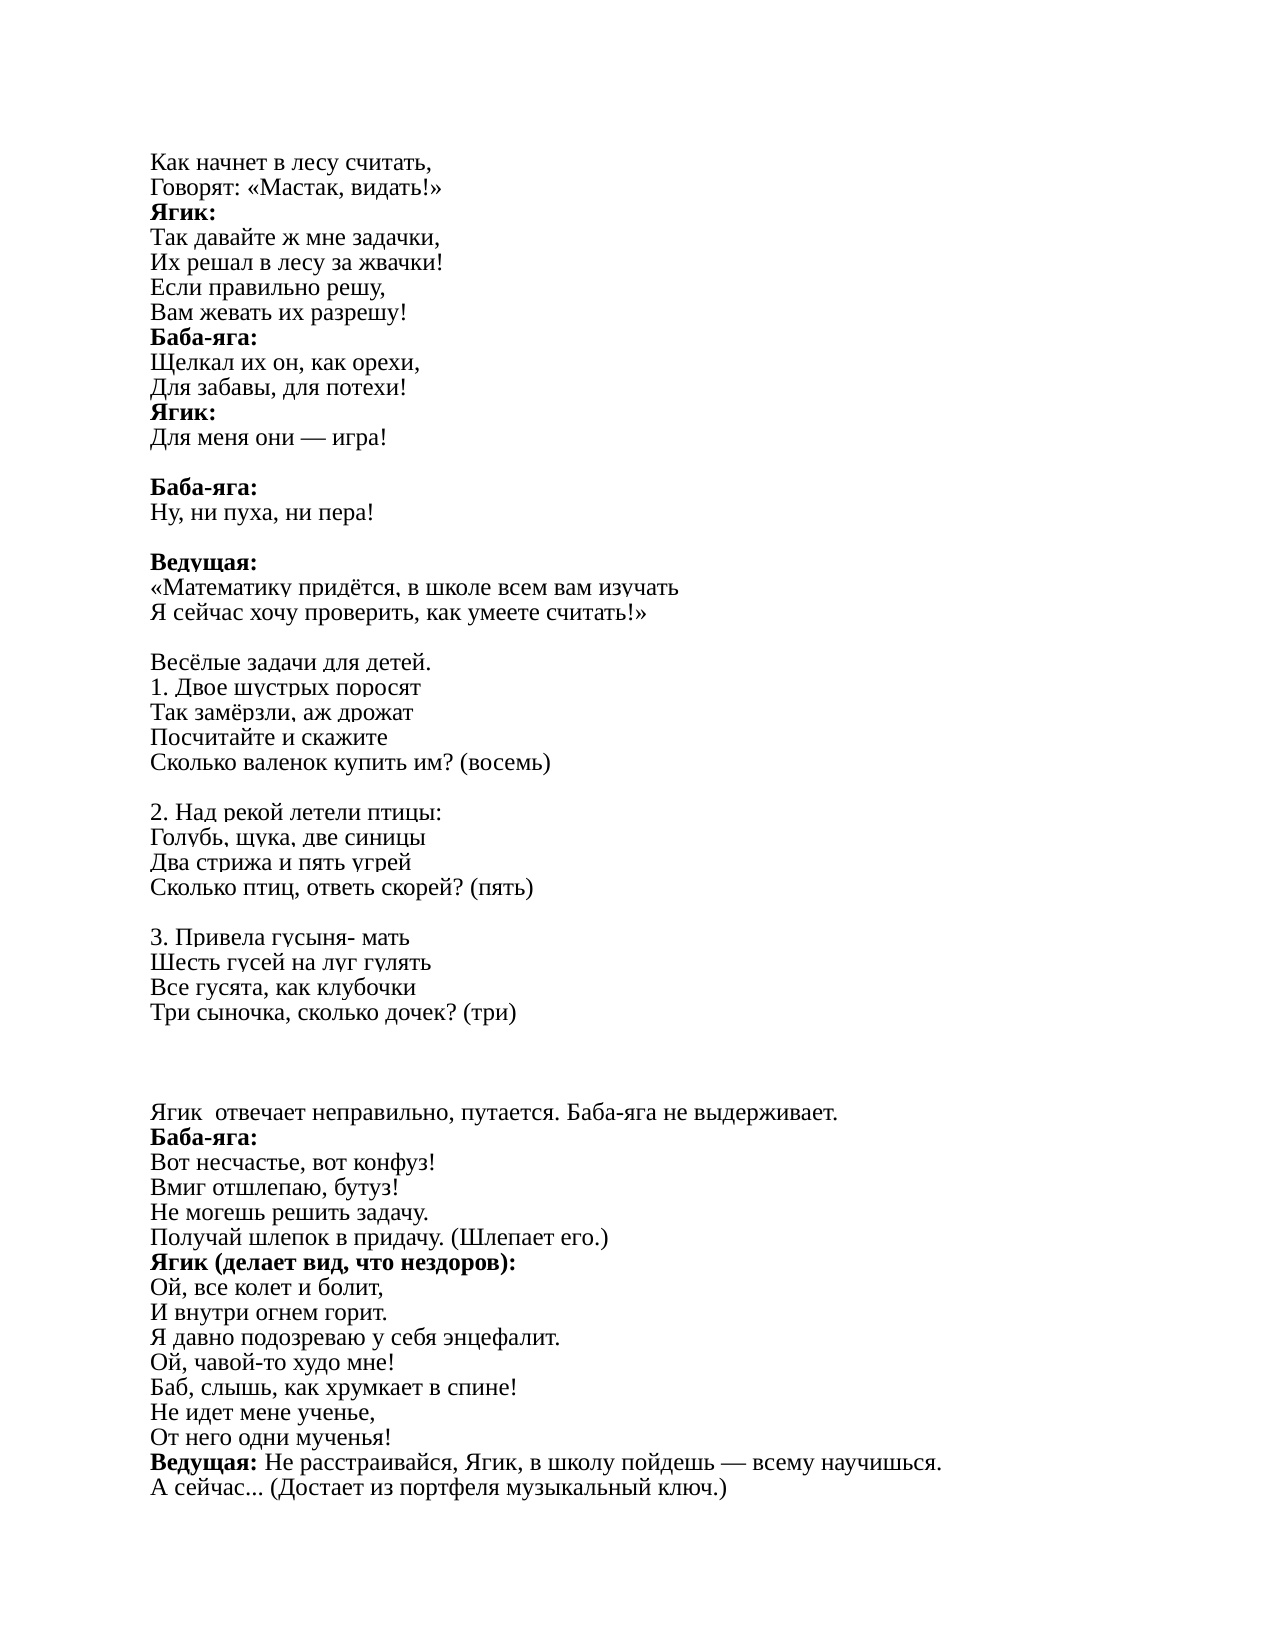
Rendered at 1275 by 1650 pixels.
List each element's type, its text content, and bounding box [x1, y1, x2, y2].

text Для меня они — игра! [150, 425, 1125, 450]
text Говорят: «Мастак, видать!» [150, 175, 1125, 200]
text Ой, чавой-то худо мне! [150, 1350, 1125, 1375]
text Ведущая: Не расстраивайся, Ягик, в школу пойдешь — всему научишься. [150, 1450, 1125, 1475]
text Баб, слышь, как хрумкает в спине! [150, 1375, 1125, 1400]
text Их решал в лесу за жвачки! [150, 250, 1125, 275]
text Если правильно решу, [150, 275, 1125, 300]
text Я давно подозреваю у себя энцефалит. [150, 1325, 1125, 1350]
text Баба-яга: [150, 475, 1125, 500]
text Щелкал их он, как орехи, [150, 350, 1125, 375]
text Вам жевать их разрешу! [150, 300, 1125, 325]
text Баба-яга: [150, 325, 1125, 350]
text Получай шлепок в придачу. (Шлепает его.) [150, 1225, 1125, 1250]
text Так давайте ж мне задачки, [150, 225, 1125, 250]
text Ведущая: [150, 550, 1125, 575]
text А сейчас... (Достает из портфеля музыкальный ключ.) [150, 1475, 1125, 1500]
text Ягик: [150, 200, 1125, 225]
text Баба-яга: [150, 1125, 1125, 1150]
text Ягик отвечает неправильно, путается. Баба-яга не выдерживает. [150, 1100, 1125, 1125]
text Ягик (делает вид, что нездоров): [150, 1250, 1125, 1275]
text Ягик: [150, 400, 1125, 425]
text Не идет мене ученье, [150, 1400, 1125, 1425]
text Ну, ни пуха, ни пера! [150, 500, 1125, 525]
text Вот несчастье, вот конфуз! [150, 1150, 1125, 1175]
text И внутри огнем горит. [150, 1300, 1125, 1325]
text Не могешь решить задачу. [150, 1200, 1125, 1225]
text «Математику придётся, в школе всем вам изучать Я сейчас хочу проверить, как умеете считать!» Весёлые задачи для детей. 1. Двое шустрых поросят Так замёрзли, аж дрожат Посчитайте и скажите Сколько валенок купить им? (восемь) 2. Над рекой летели птицы: Голубь, щука, две синицы Два стрижа и пять угрей Сколько птиц, ответь скорей? (пять) 3. Привела гусыня- мать Шесть гусей на луг гулять Все гусята, как клубочки Три сыночка, сколько дочек? (три) [150, 575, 1125, 1025]
text Вмиг отшлепаю, бутуз! [150, 1175, 1125, 1200]
text Для забавы, для потехи! [150, 375, 1125, 400]
text От него одни мученья! [150, 1425, 1125, 1450]
text Ой, все колет и болит, [150, 1275, 1125, 1300]
text Как начнет в лесу считать, [150, 150, 1125, 175]
